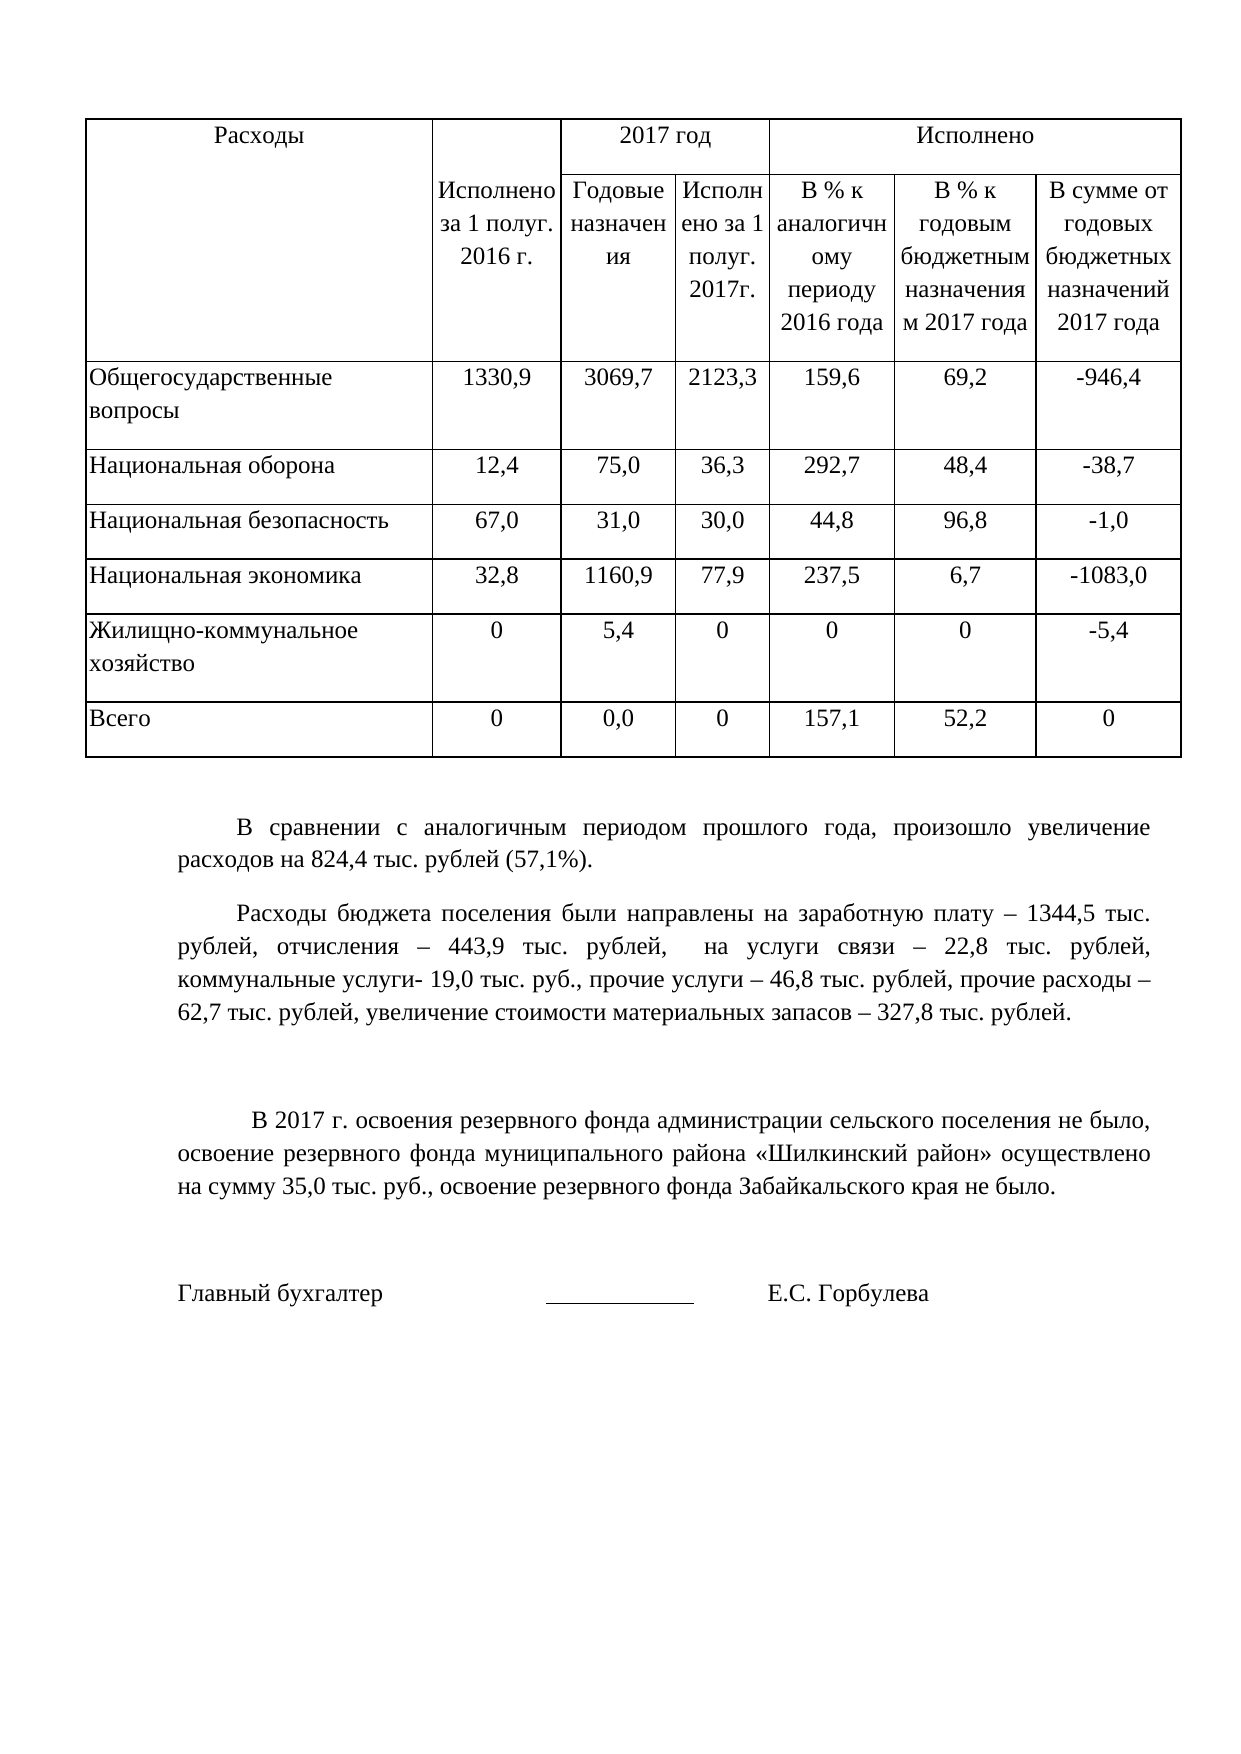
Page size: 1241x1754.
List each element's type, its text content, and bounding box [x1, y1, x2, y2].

table_cell 31,0 [562, 505, 675, 558]
table_cell Общегосударственные вопросы [87, 362, 432, 449]
table_cell Национальная оборона [87, 450, 432, 504]
text Расходы бюджета поселения были направлены на заработную плату – 1344,5 тыс. рублей, отчисления – 443,9 тыс. рублей, на услуги связи – 22,8 тыс. рублей, коммунальные услуги- 19,0 тыс. руб., прочие услуги – 46,8 тыс. рублей, прочие расходы – 62,7 тыс. рублей, увеличение стоимости материальных запасов – 327,8 тыс. рублей. [177, 898, 1152, 1026]
table_cell 77,9 [676, 560, 769, 613]
table_cell -946,4 [1037, 362, 1180, 449]
table_cell 237,5 [770, 560, 894, 613]
table_cell Национальная безопасность [87, 505, 432, 558]
table_cell Годовые назначения [562, 175, 675, 361]
table_cell 0 [770, 615, 894, 701]
table_cell 1330,9 [433, 362, 560, 449]
table_cell Национальная экономика [87, 560, 432, 613]
table_cell [87, 174, 432, 361]
table_cell -1,0 [1037, 505, 1180, 558]
table_cell 157,1 [770, 703, 894, 756]
table_cell 0 [433, 615, 560, 701]
table_cell 48,4 [895, 450, 1035, 504]
table_cell 1443,1 [433, 703, 560, 756]
table_cell -5,4 [1037, 615, 1180, 701]
table_cell 30,0 [676, 505, 769, 558]
table_cell 5,4 [562, 615, 675, 701]
table_cell 292,7 [770, 450, 894, 504]
table_cell 52,2 [895, 703, 1035, 756]
table_cell В % к аналогичному периоду 2016 года [770, 175, 894, 361]
table_cell 96,8 [895, 505, 1035, 558]
text В 2017 г. освоения резервного фонда администрации сельского поселения не было, освоение резервного фонда муниципального района «Шилкинский район» осуществлено на сумму 35,0 тыс. руб., освоение резервного фонда Забайкальского края не было. [177, 1105, 1152, 1200]
table_cell В % к годовым бюджетным назначениям 2017 года [895, 175, 1035, 361]
table_cell Исполнено за 1 полуг. 2017г. [676, 175, 769, 361]
table_cell 6,7 [895, 560, 1035, 613]
table_cell -1083,0 [1037, 560, 1180, 613]
table_cell Всего [87, 703, 432, 756]
table_cell 159,6 [770, 362, 894, 449]
table_cell 12,4 [433, 450, 560, 504]
text Главный бухгалтер Е.С. Горбулева [177, 1278, 1152, 1307]
table_cell 67,0 [433, 505, 560, 558]
table_cell -38,7 [1037, 450, 1180, 504]
table_header 2017 год [562, 120, 769, 173]
table_cell 75,0 [562, 450, 675, 504]
table_cell 0 [676, 615, 769, 701]
table_cell Исполнено за 1 полуг. 2016 г. [433, 174, 560, 361]
text В сравнении с аналогичным периодом прошлого года, произошло увеличение расходов на 824,4 тыс. рублей (57,1%). [177, 812, 1152, 873]
table_cell 44,8 [770, 505, 894, 558]
table_cell 4342,0 [562, 703, 675, 756]
table_cell 3069,7 [562, 362, 675, 449]
table_cell 1160,9 [562, 560, 675, 613]
table_header Расходы [87, 120, 432, 173]
table_cell 2123,3 [676, 362, 769, 449]
table_cell В сумме от годовых бюджетных назначений 2017 года [1037, 175, 1180, 361]
table_cell 2267,5 [676, 703, 769, 756]
table_cell Жилищно-коммунальное хозяйство [87, 615, 432, 701]
table_cell -2074,5 [1037, 703, 1180, 756]
table_cell 69,2 [895, 362, 1035, 449]
table_cell 0 [895, 615, 1035, 701]
table_header [433, 120, 560, 173]
table_header Исполнено [770, 120, 1180, 173]
table_cell 36,3 [676, 450, 769, 504]
table_cell 32,8 [433, 560, 560, 613]
